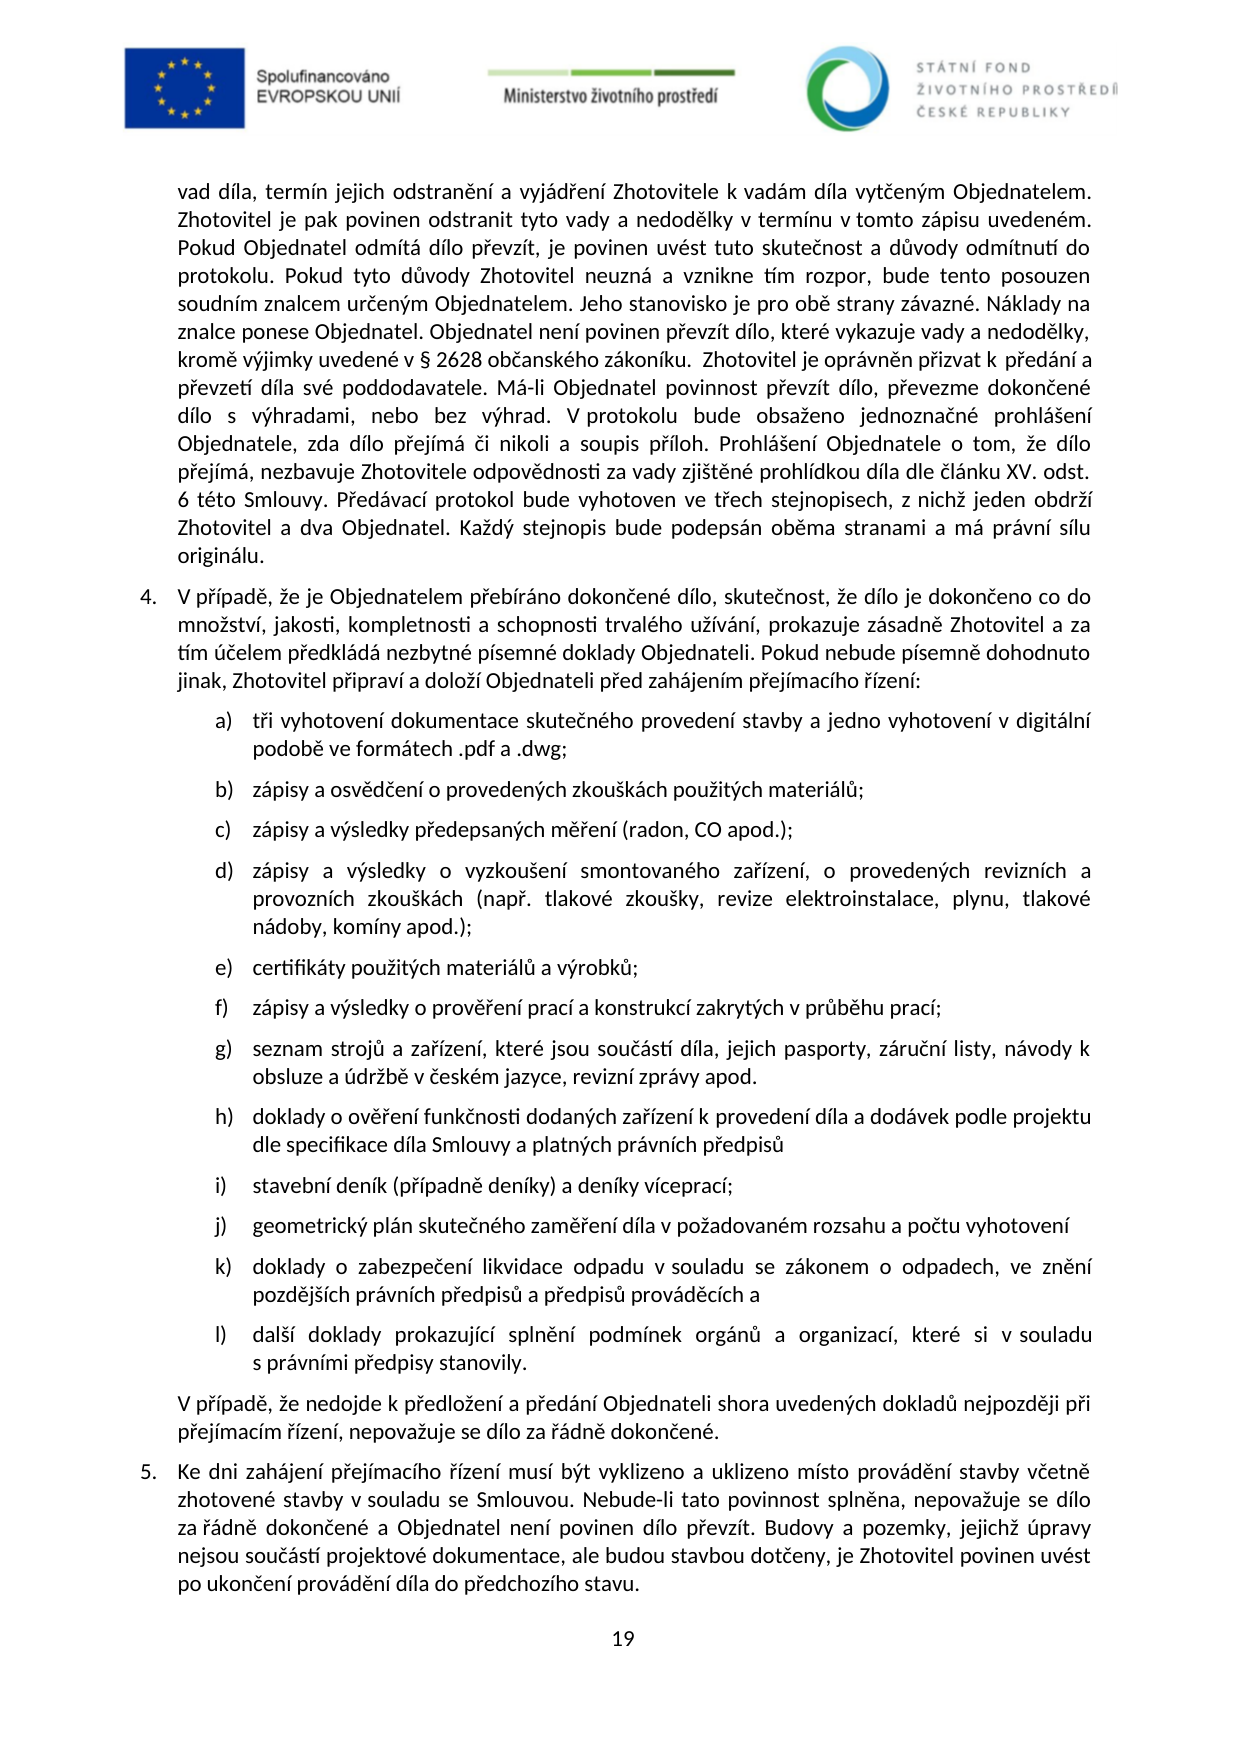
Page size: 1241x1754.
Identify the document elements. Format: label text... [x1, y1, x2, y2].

list zápisy a výsledky předepsaných měření (radon, CO apod.); [215, 816, 1092, 844]
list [140, 177, 1092, 569]
picture [122, 42, 1118, 136]
list zápisy a osvědčení o provedených zkouškách použitých materiálů; [215, 775, 1092, 803]
list geometrický plán skutečného zaměření díla v požadovaném rozsahu a počtu vyhotovení [215, 1211, 1092, 1239]
list seznam strojů a zařízení, které jsou součástí díla, jejich pasporty, záruční listy, návody k obsluze a údržbě v českém jazyce, revizní zprávy apod. [215, 1034, 1092, 1090]
list stavební deník (případně deníky) a deníky víceprací; [215, 1171, 1092, 1199]
list zápisy a výsledky o vyzkoušení smontovaného zařízení, o provedených revizních a provozních zkouškách (např. tlakové zkoušky, revize elektroinstalace, plynu, tlakové nádoby, komíny apod.); [215, 856, 1092, 940]
list tři vyhotovení dokumentace skutečného provedení stavby a jedno vyhotovení v digitální podobě ve formátech .pdf a .dwg; [215, 707, 1092, 763]
list certifikáty použitých materiálů a výrobků; [215, 953, 1092, 981]
list doklady o ověření funkčnosti dodaných zařízení k provedení díla a dodávek podle projektu dle specifikace díla Smlouvy a platných právních předpisů [215, 1102, 1092, 1158]
list zápisy a výsledky o prověření prací a konstrukcí zakrytých v průběhu prací; [215, 993, 1092, 1021]
list další doklady prokazující splnění podmínek orgánů a organizací, které si v souladu s právními předpisy stanovily. [215, 1320, 1092, 1376]
list V případě, že je Objednatelem přebíráno dokončené dílo, skutečnost, že dílo je dokončeno co do množství, jakosti, kompletnosti a schopnosti trvalého užívání, prokazuje zásadně Zhotovitel a za tím účelem předkládá nezbytné písemné doklady Objednateli. Pokud nebude písemně dohodnuto jinak, Zhotovitel připraví a doloží Objednateli před zahájením přejímacího řízení: [140, 582, 1092, 694]
list Ke dni zahájení přejímacího řízení musí být vyklizeno a uklizeno místo provádění stavby včetně zhotovené stavby v souladu se Smlouvou. Nebude-li tato povinnost splněna, nepovažuje se dílo za řádně dokončené a Objednatel není povinen dílo převzít. Budovy a pozemky, jejichž úpravy nejsou součástí projektové dokumentace, ale budou stavbou dotčeny, je Zhotovitel povinen uvést po ukončení provádění díla do předchozího stavu. [140, 1457, 1092, 1598]
list doklady o zabezpečení likvidace odpadu v souladu se zákonem o odpadech, ve znění pozdějších právních předpisů a předpisů prováděcích a [215, 1252, 1092, 1308]
text V případě, že nedojde k předložení a předání Objednateli shora uvedených dokladů nejpozději při přejímacím řízení, nepovažuje se dílo za řádně dokončené. [177, 1389, 1092, 1445]
